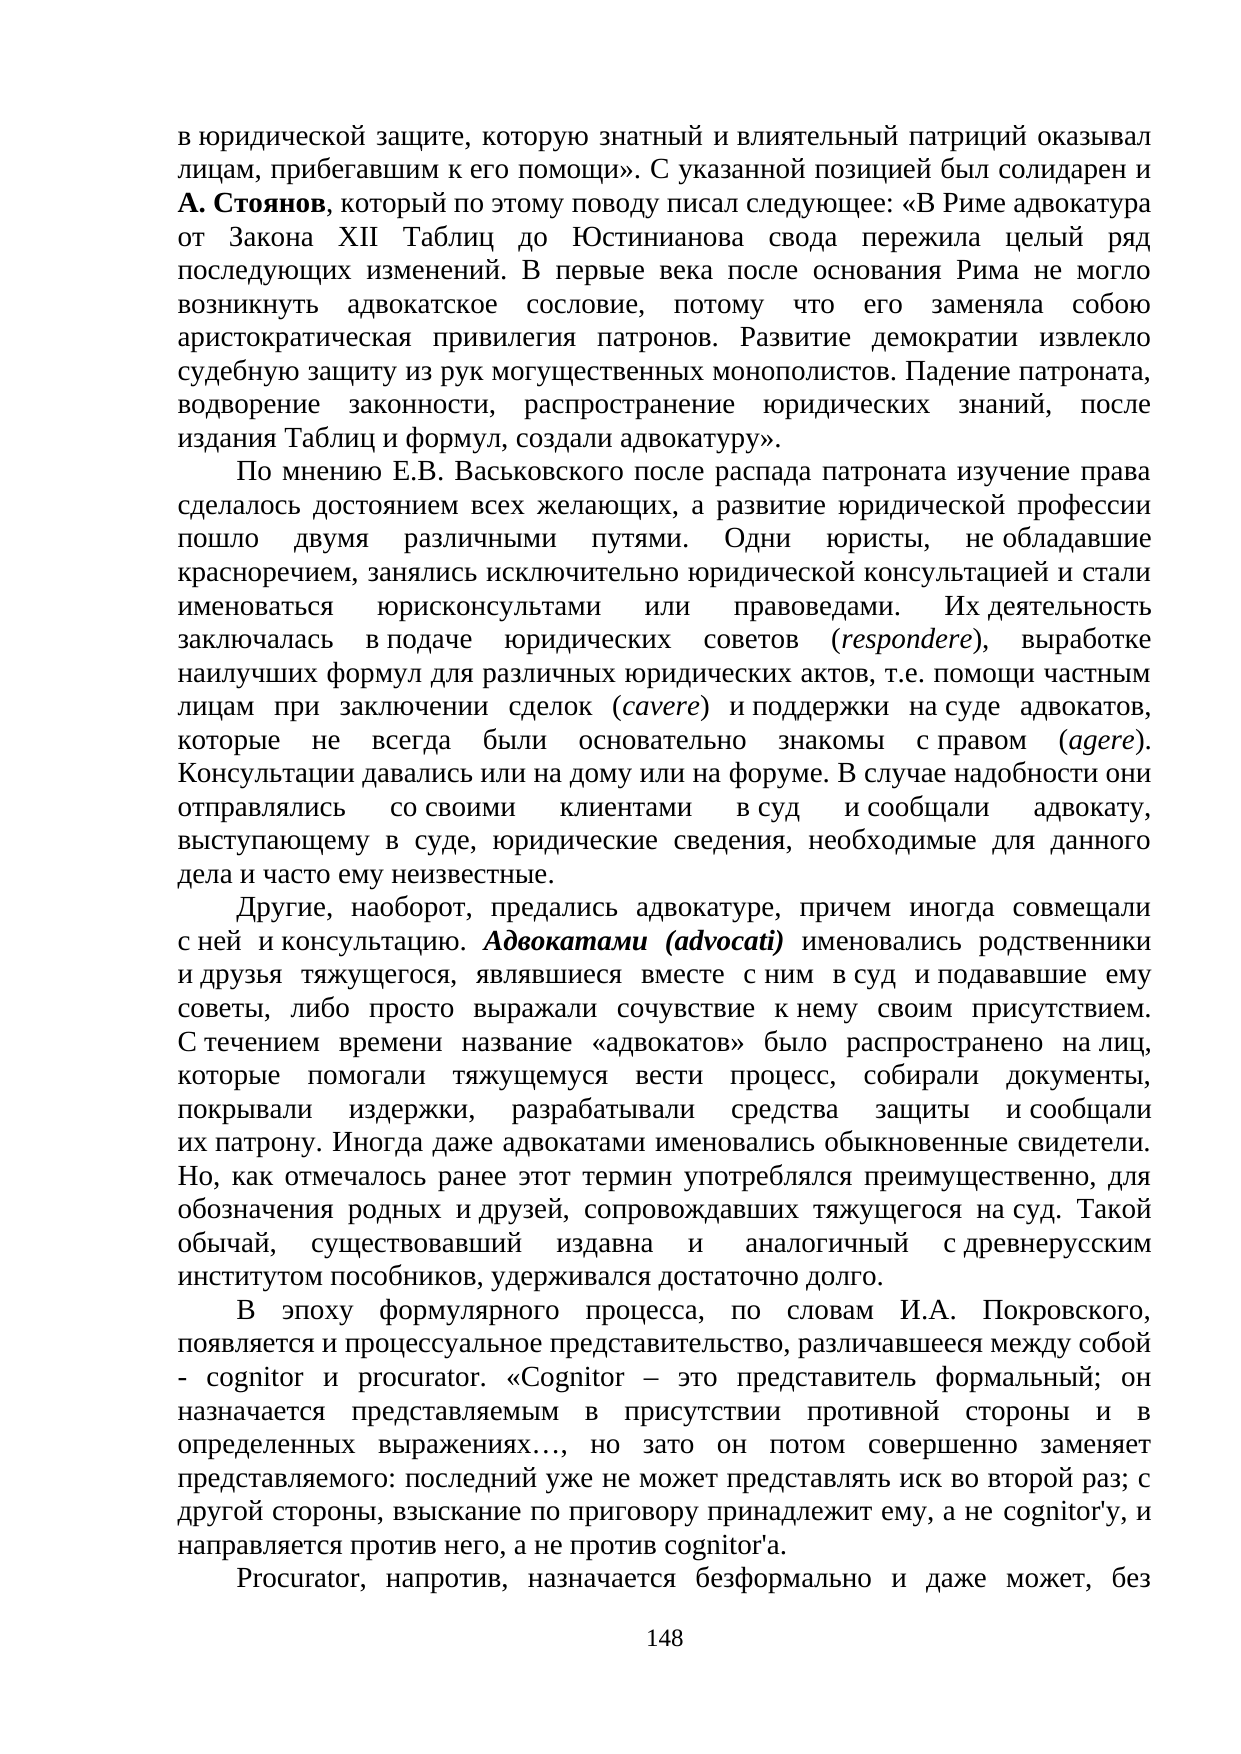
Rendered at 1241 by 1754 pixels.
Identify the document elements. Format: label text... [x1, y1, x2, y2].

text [177, 118, 1152, 453]
text В эпоху формулярного процесса, по словам И.А. Покровского, появляется и процессуальное представительство, различавшееся между собой - cognitor и procurator. «Cognitor – это представитель формальный; он назначается представляемым в присутствии противной стороны и в определенных выражениях…, но зато он потом совершенно заменяет представляемого: последний уже не может представлять иск во второй раз; с другой стороны, взыскание по приговору принадлежит ему, а не cognitor'y, и направляется против него, а не против cognitor'a. [177, 1292, 1152, 1560]
text По мнению Е.В. Васьковского после распада патроната изучение права сделалось достоянием всех желающих, а развитие юридической профессии пошло двумя различными путями. Одни юристы, не обладавшие красноречием, занялись исключительно юридической консультацией и стали именоваться юрисконсультами или правоведами. Их деятельность заключалась в подаче юридических советов (respondere), выработке наилучших формул для различных юридических актов, т.е. помощи частным лицам при заключении сделок (cavere) и поддержки на суде адвокатов, которые не всегда были основательно знакомы с правом (agere). Консультации давались или на дому или на форуме. В случае надобности они отправлялись со своими клиентами в суд и сообщали адвокату, выступающему в суде, юридические сведения, необходимые для данного дела и часто ему неизвестные. [177, 453, 1152, 889]
text Другие, наоборот, предались адвокатуре, причем иногда совмещали с ней и консультацию. Адвокатами (advocati) именовались родственники и друзья тяжущегося, являвшиеся вместе с ним в суд и подававшие ему советы, либо просто выражали сочувствие к нему своим присутствием. С течением времени название «адвокатов» было распространено на лиц, которые помогали тяжущемуся вести процесс, собирали документы, покрывали издержки, разрабатывали средства защиты и сообщали их патрону. Иногда даже адвокатами именовались обыкновенные свидетели. Но, как отмечалось ранее этот термин употреблялся преимущественно, для обозначения родных и друзей, сопровождавших тяжущегося на суд. Такой обычай, существовавший издавна и аналогичный с древнерусским институтом пособников, удерживался достаточно долго. [177, 889, 1152, 1292]
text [177, 1560, 1152, 1594]
